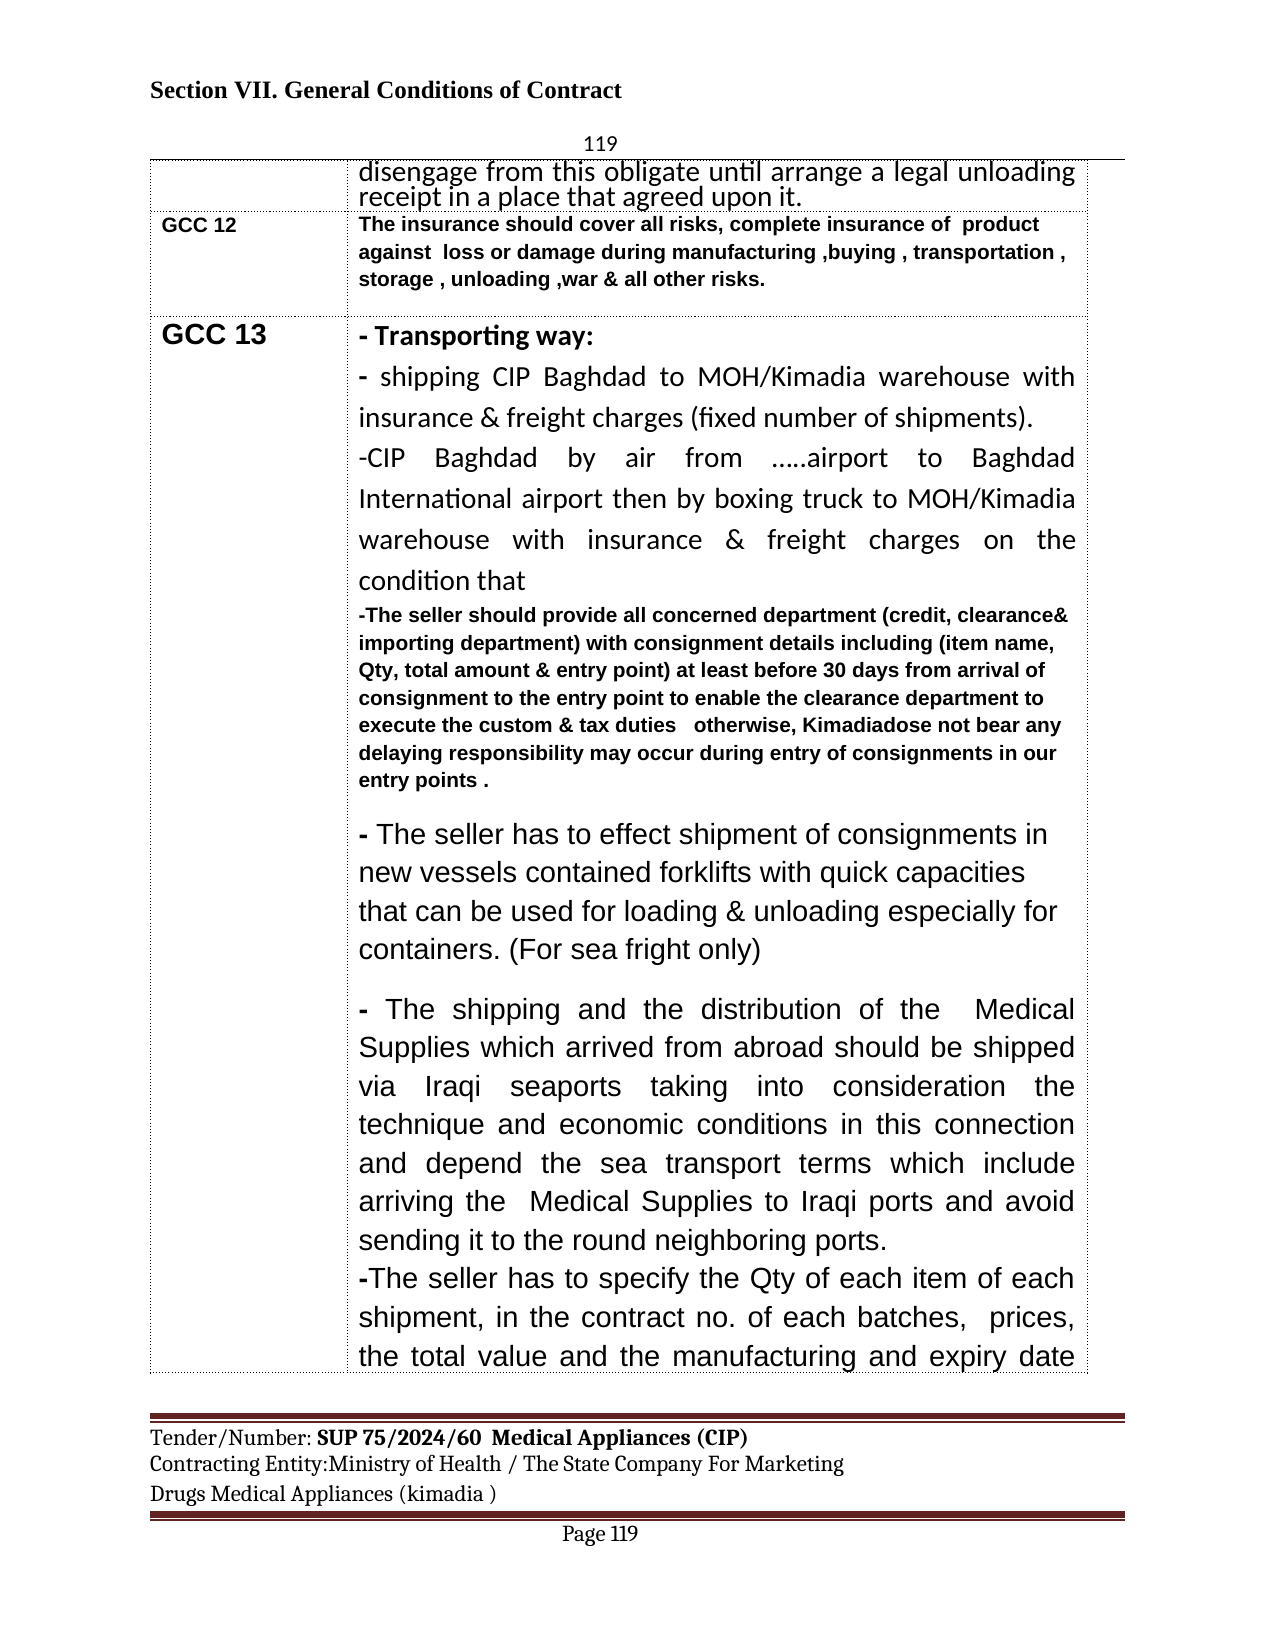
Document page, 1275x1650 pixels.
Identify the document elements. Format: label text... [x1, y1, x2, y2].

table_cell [347, 160, 1088, 211]
table_cell GCC 13 [150, 316, 347, 1372]
table_cell [150, 160, 347, 211]
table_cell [347, 316, 1088, 1372]
table_cell The insurance should cover all risks, complete insurance of product against loss or damage during manufacturing ,buying , transportation , storage , unloading ,war & all other risks. [347, 211, 1088, 316]
table_cell GCC 12 [150, 211, 347, 316]
